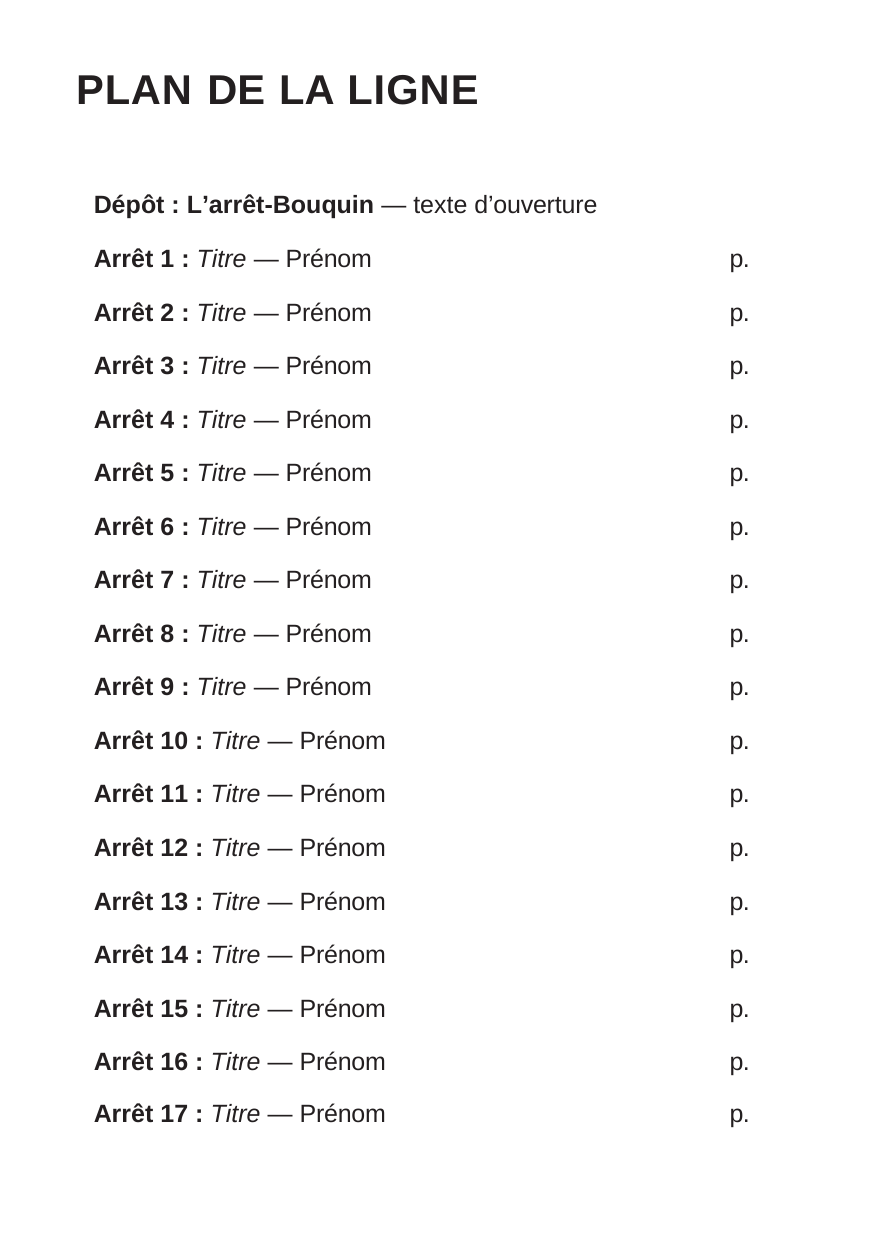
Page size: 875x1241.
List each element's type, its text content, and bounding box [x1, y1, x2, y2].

table_cell p. [558, 393, 755, 446]
table_cell Arrêt 9 : Titre — Prénom [88, 660, 558, 714]
table_cell p. [558, 553, 755, 607]
table_cell Arrêt 10 : Titre — Prénom [88, 714, 558, 767]
table_cell p. [558, 982, 755, 1035]
table_cell p. [558, 339, 755, 393]
table_cell Arrêt 13 : Titre — Prénom [88, 875, 558, 928]
table_cell Arrêt 17 : Titre — Prénom [88, 1089, 558, 1129]
table_cell Arrêt 3 : Titre — Prénom [88, 339, 558, 393]
table_cell p. [558, 1089, 755, 1129]
table_cell Arrêt 16 : Titre — Prénom [88, 1035, 558, 1089]
table_cell p. [558, 821, 755, 874]
table_cell p. [558, 875, 755, 928]
table_cell p. [558, 286, 755, 339]
table_cell Arrêt 11 : Titre — Prénom [88, 768, 558, 821]
table_cell p. [558, 660, 755, 714]
table_cell p. [558, 1035, 755, 1089]
table_cell p. [558, 446, 755, 500]
table_cell Arrêt 5 : Titre — Prénom [88, 446, 558, 500]
table_cell p. [558, 500, 755, 553]
table_header Dépôt : L’arrêt-Bouquin — texte d’ouverture [88, 191, 755, 232]
table_cell Arrêt 7 : Titre — Prénom [88, 553, 558, 607]
table_cell Arrêt 12 : Titre — Prénom [88, 821, 558, 874]
text PLAN DE LA LIGNE [76, 66, 800, 113]
table_cell Arrêt 2 : Titre — Prénom [88, 286, 558, 339]
table_cell p. [558, 607, 755, 660]
table_cell Arrêt 15 : Titre — Prénom [88, 982, 558, 1035]
table_cell Arrêt 14 : Titre — Prénom [88, 928, 558, 982]
table_cell p. [558, 928, 755, 982]
table_cell Arrêt 8 : Titre — Prénom [88, 607, 558, 660]
table_cell p. [558, 232, 755, 286]
table_cell p. [558, 768, 755, 821]
table_cell Arrêt 4 : Titre — Prénom [88, 393, 558, 446]
table_cell Arrêt 6 : Titre — Prénom [88, 500, 558, 553]
table_cell Arrêt 1 : Titre — Prénom [88, 232, 558, 286]
table_cell p. [558, 714, 755, 767]
